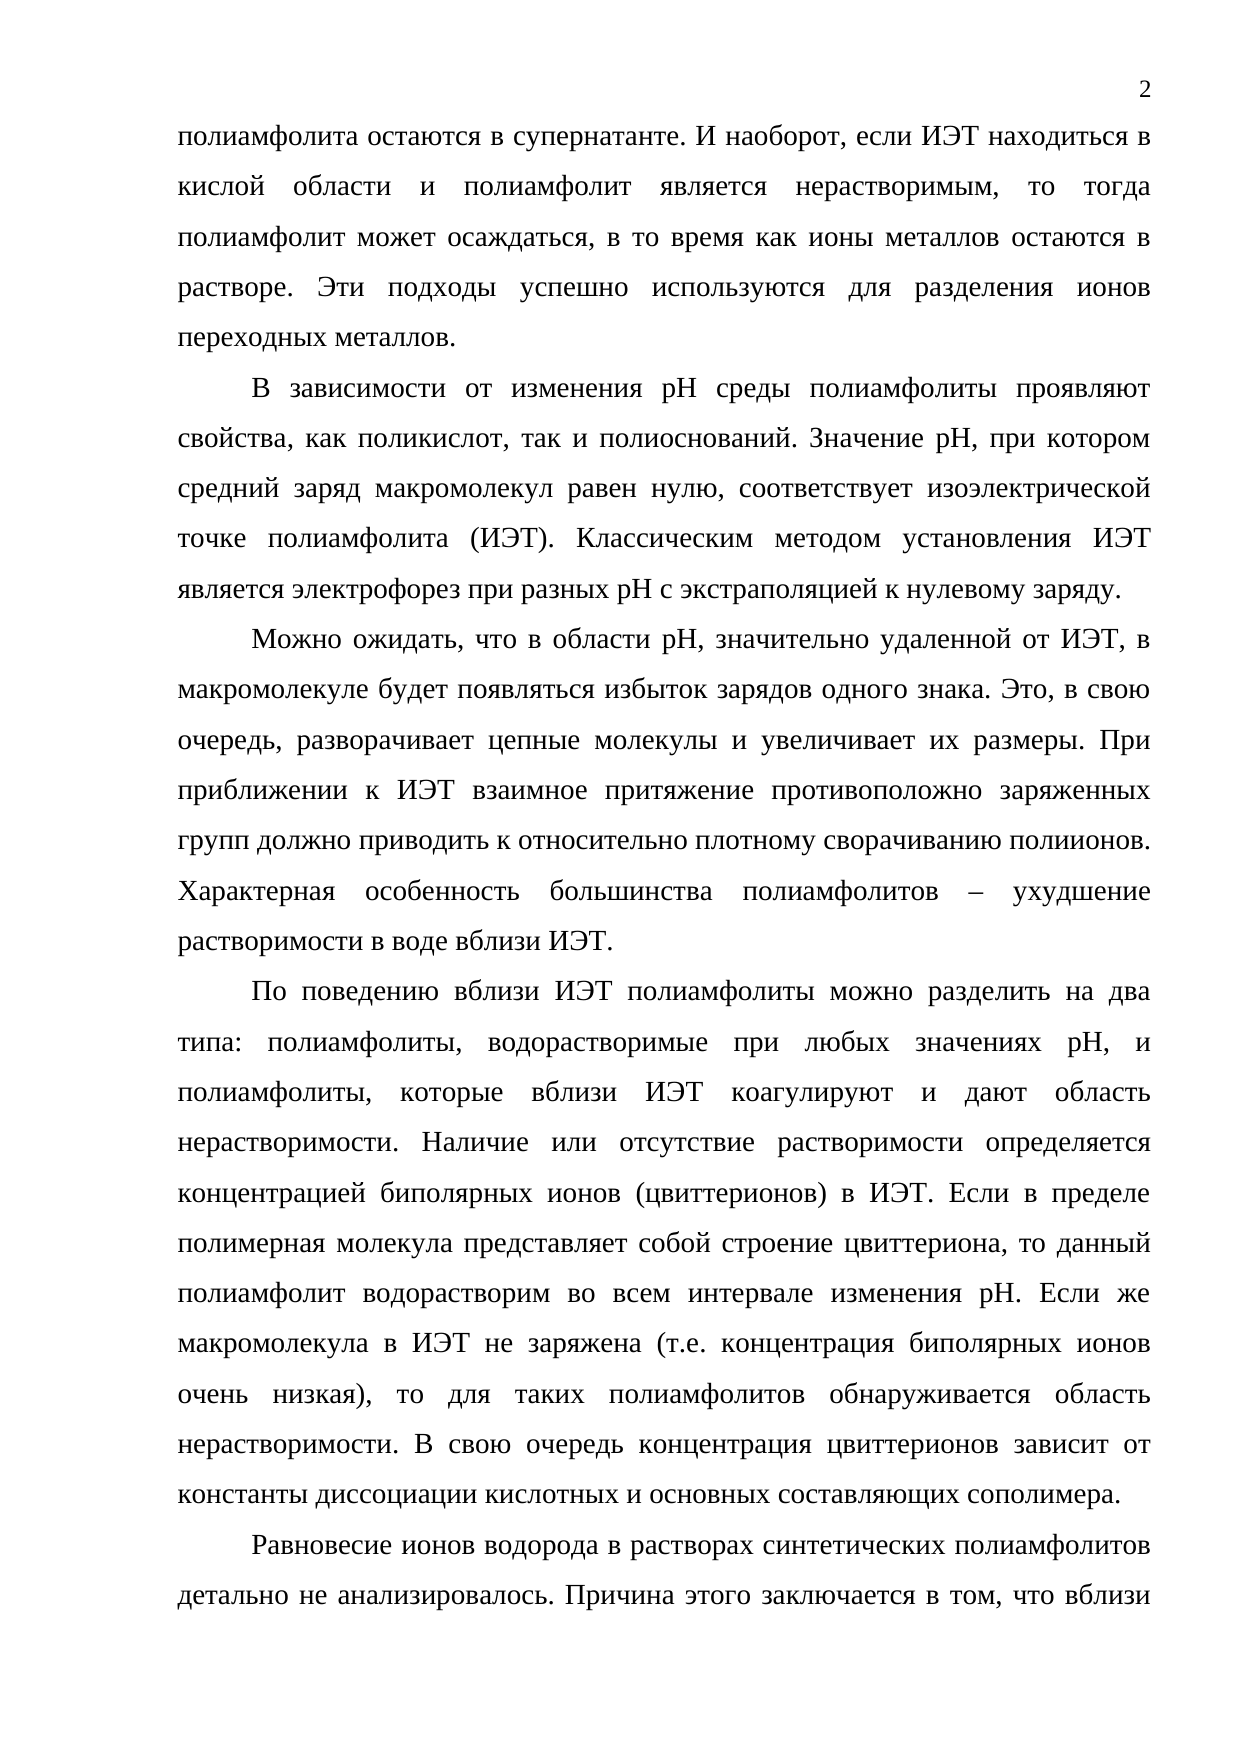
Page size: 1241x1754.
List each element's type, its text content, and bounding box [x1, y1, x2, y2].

text Можно ожидать, что в области рН, значительно удаленной от ИЭТ, в макромолекуле будет появляться избыток зарядов одного знака. Это, в свою очередь, разворачивает цепные молекулы и увеличивает их размеры. При приближении к ИЭТ взаимное притяжение противоположно заряженных групп должно приводить к относительно плотному сворачиванию полиионов. Характерная особенность большинства полиамфолитов – ухудшение растворимости в воде вблизи ИЭТ. [177, 621, 1152, 957]
text По поведению вблизи ИЭТ полиамфолиты можно разделить на два типа: полиамфолиты, водорастворимые при любых значениях рН, и полиамфолиты, которые вблизи ИЭТ коагулируют и дают область нерастворимости. Наличие или отсутствие растворимости определяется концентрацией биполярных ионов (цвиттерионов) в ИЭТ. Если в пределе полимерная молекула представляет собой строение цвиттериона, то данный полиамфолит водорастворим во всем интервале изменения рН. Если же макромолекула в ИЭТ не заряжена (т.е. концентрация биполярных ионов очень низкая), то для таких полиамфолитов обнаруживается область нерастворимости. В свою очередь концентрация цвиттерионов зависит от константы диссоциации кислотных и основных составляющих сополимера. [177, 973, 1152, 1510]
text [177, 118, 1152, 353]
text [177, 1527, 1152, 1611]
text В зависимости от изменения рН среды полиамфолиты проявляют свойства, как поликислот, так и полиоснований. Значение рН, при котором средний заряд макромолекул равен нулю, соответствует изоэлектрической точке полиамфолита (ИЭТ). Классическим методом установления ИЭТ является электрофорез при разных рН с экстраполяцией к нулевому заряду. [177, 370, 1152, 604]
